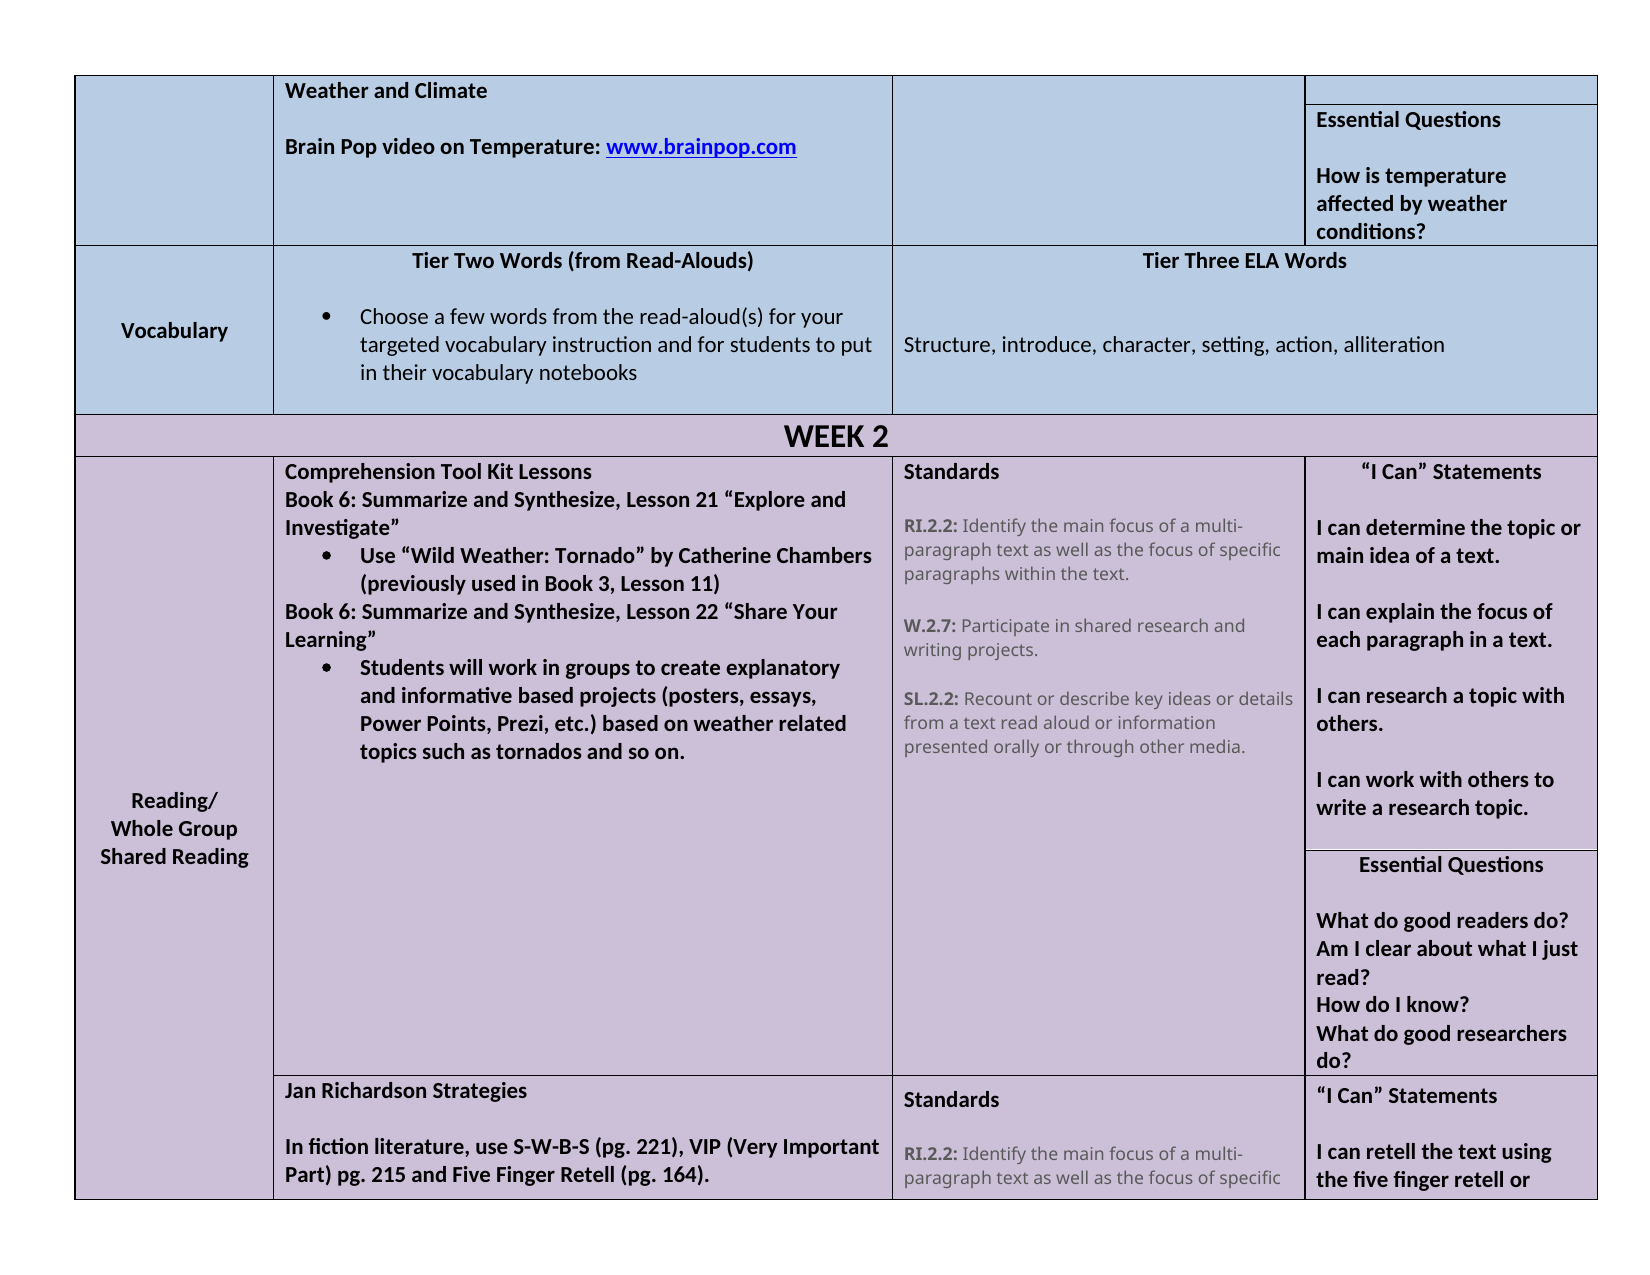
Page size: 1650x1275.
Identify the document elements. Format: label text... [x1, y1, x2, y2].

table_cell Tier Three ELA Words Structure, introduce, character, setting, action, alliteration [893, 246, 1597, 414]
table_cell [274, 1076, 892, 1199]
table_cell “I Can” Statements I can determine the topic or main idea of a text. I can explain the focus of each paragraph in a text. I can research a topic with others. I can work with others to write a research topic. [1306, 457, 1597, 849]
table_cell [274, 76, 892, 245]
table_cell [76, 76, 273, 245]
table_cell Comprehension Tool Kit Lessons Book 6: Summarize and Synthesize, Lesson 21 “Explore and Investigate” Use “Wild Weather: Tornado” by Catherine Chambers (previously used in Book 3, Lesson 11) Book 6: Summarize and Synthesize, Lesson 22 “Share Your Learning” Students will work in groups to create explanatory and informative based projects (posters, essays, Power Points, Prezi, etc.) based on weather related topics such as tornados and so on. [274, 457, 892, 1075]
table_cell Reading/ Whole Group Shared Reading [76, 457, 273, 1199]
table_cell Tier Two Words (from Read-Alouds) Choose a few words from the read-aloud(s) for your targeted vocabulary instruction and for students to put in their vocabulary notebooks [274, 246, 892, 414]
table_cell WEEK 2 [76, 415, 1597, 456]
table_cell Standards RI.2.2: Identify the main focus of a multi-paragraph text as well as the focus of specific paragraphs within the text. W.2.7: Participate in shared research and writing projects. SL.2.2: Recount or describe key ideas or details from a text read aloud or information presented orally or through other media. [893, 457, 1304, 1075]
table_cell Vocabulary [76, 246, 273, 414]
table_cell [893, 76, 1304, 245]
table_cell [1306, 1076, 1597, 1199]
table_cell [1306, 76, 1597, 104]
table_cell Essential Questions How is temperature affected by weather conditions? [1306, 105, 1597, 245]
table_cell Essential Questions What do good readers do? Am I clear about what I just read? How do I know? What do good researchers do? [1306, 851, 1597, 1075]
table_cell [893, 1076, 1304, 1199]
